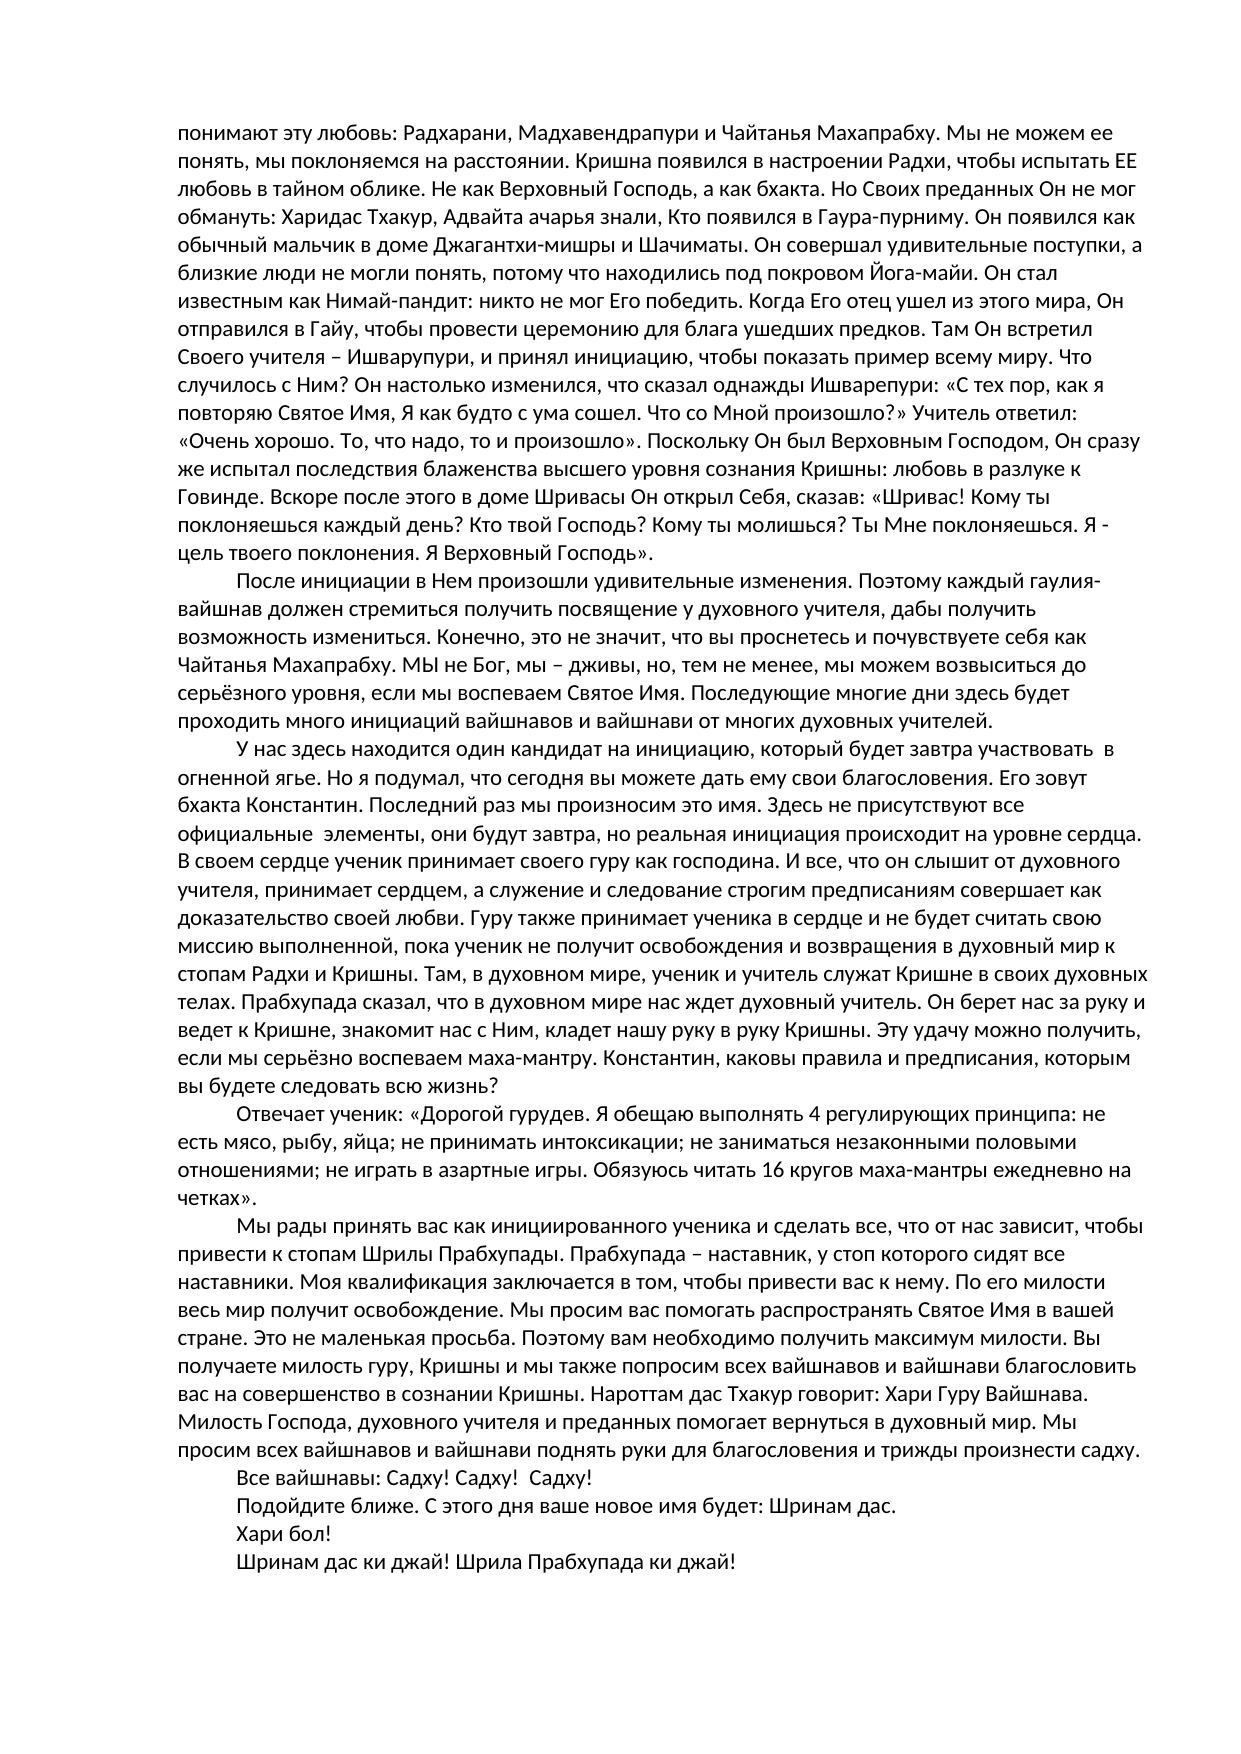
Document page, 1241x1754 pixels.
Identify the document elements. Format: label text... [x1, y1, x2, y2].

text После инициации в Нем произошли удивительные изменения. Поэтому каждый гаулия-вайшнав должен стремиться получить посвящение у духовного учителя, дабы получить возможность измениться. Конечно, это не значит, что вы проснетесь и почувствуете себя как Чайтанья Махапрабху. МЫ не Бог, мы – дживы, но, тем не менее, мы можем возвыситься до серьёзного уровня, если мы воспеваем Святое Имя. Последующие многие дни здесь будет проходить много инициаций вайшнавов и вайшнави от многих духовных учителей. [177, 566, 1152, 734]
text У нас здесь находится один кандидат на инициацию, который будет завтра участвовать в огненной ягье. Но я подумал, что сегодня вы можете дать ему свои благословения. Его зовут бхакта Константин. Последний раз мы произносим это имя. Здесь не присутствуют все официальные элементы, они будут завтра, но реальная инициация происходит на уровне сердца. В своем сердце ученик принимает своего гуру как господина. И все, что он слышит от духовного учителя, принимает сердцем, а служение и следование строгим предписаниям совершает как доказательство своей любви. Гуру также принимает ученика в сердце и не будет считать свою миссию выполненной, пока ученик не получит освобождения и возвращения в духовный мир к стопам Радхи и Кришны. Там, в духовном мире, ученик и учитель служат Кришне в своих духовных телах. Прабхупада сказал, что в духовном мире нас ждет духовный учитель. Он берет нас за руку и ведет к Кришне, знакомит нас с Ним, кладет нашу руку в руку Кришны. Эту удачу можно получить, если мы серьёзно воспеваем маха-мантру. Константин, каковы правила и предписания, которым вы будете следовать всю жизнь? [177, 734, 1152, 1099]
text Все вайшнавы: Садху! Садху! Садху! [177, 1463, 1152, 1491]
text Отвечает ученик: «Дорогой гурудев. Я обещаю выполнять 4 регулирующих принципа: не есть мясо, рыбу, яйца; не принимать интоксикации; не заниматься незаконными половыми отношениями; не играть в азартные игры. Обязуюсь читать 16 кругов маха-мантры ежедневно на четках». [177, 1099, 1152, 1211]
text Мы рады принять вас как инициированного ученика и сделать все, что от нас зависит, чтобы привести к стопам Шрилы Прабхупады. Прабхупада – наставник, у стоп которого сидят все наставники. Моя квалификация заключается в том, чтобы привести вас к нему. По его милости весь мир получит освобождение. Мы просим вас помогать распространять Святое Имя в вашей стране. Это не маленькая просьба. Поэтому вам необходимо получить максимум милости. Вы получаете милость гуру, Кришны и мы также попросим всех вайшнавов и вайшнави благословить вас на совершенство в сознании Кришны. Нароттам дас Тхакур говорит: Хари Гуру Вайшнава. Милость Господа, духовного учителя и преданных помогает вернуться в духовный мир. Мы просим всех вайшнавов и вайшнави поднять руки для благословения и трижды произнести садху. [177, 1211, 1152, 1463]
text Хари бол! [177, 1519, 1152, 1547]
text Шринам дас ки джай! Шрила Прабхупада ки джай! [177, 1547, 1152, 1575]
text Подойдите ближе. С этого дня ваше новое имя будет: Шринам дас. [177, 1491, 1152, 1519]
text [177, 118, 1152, 566]
